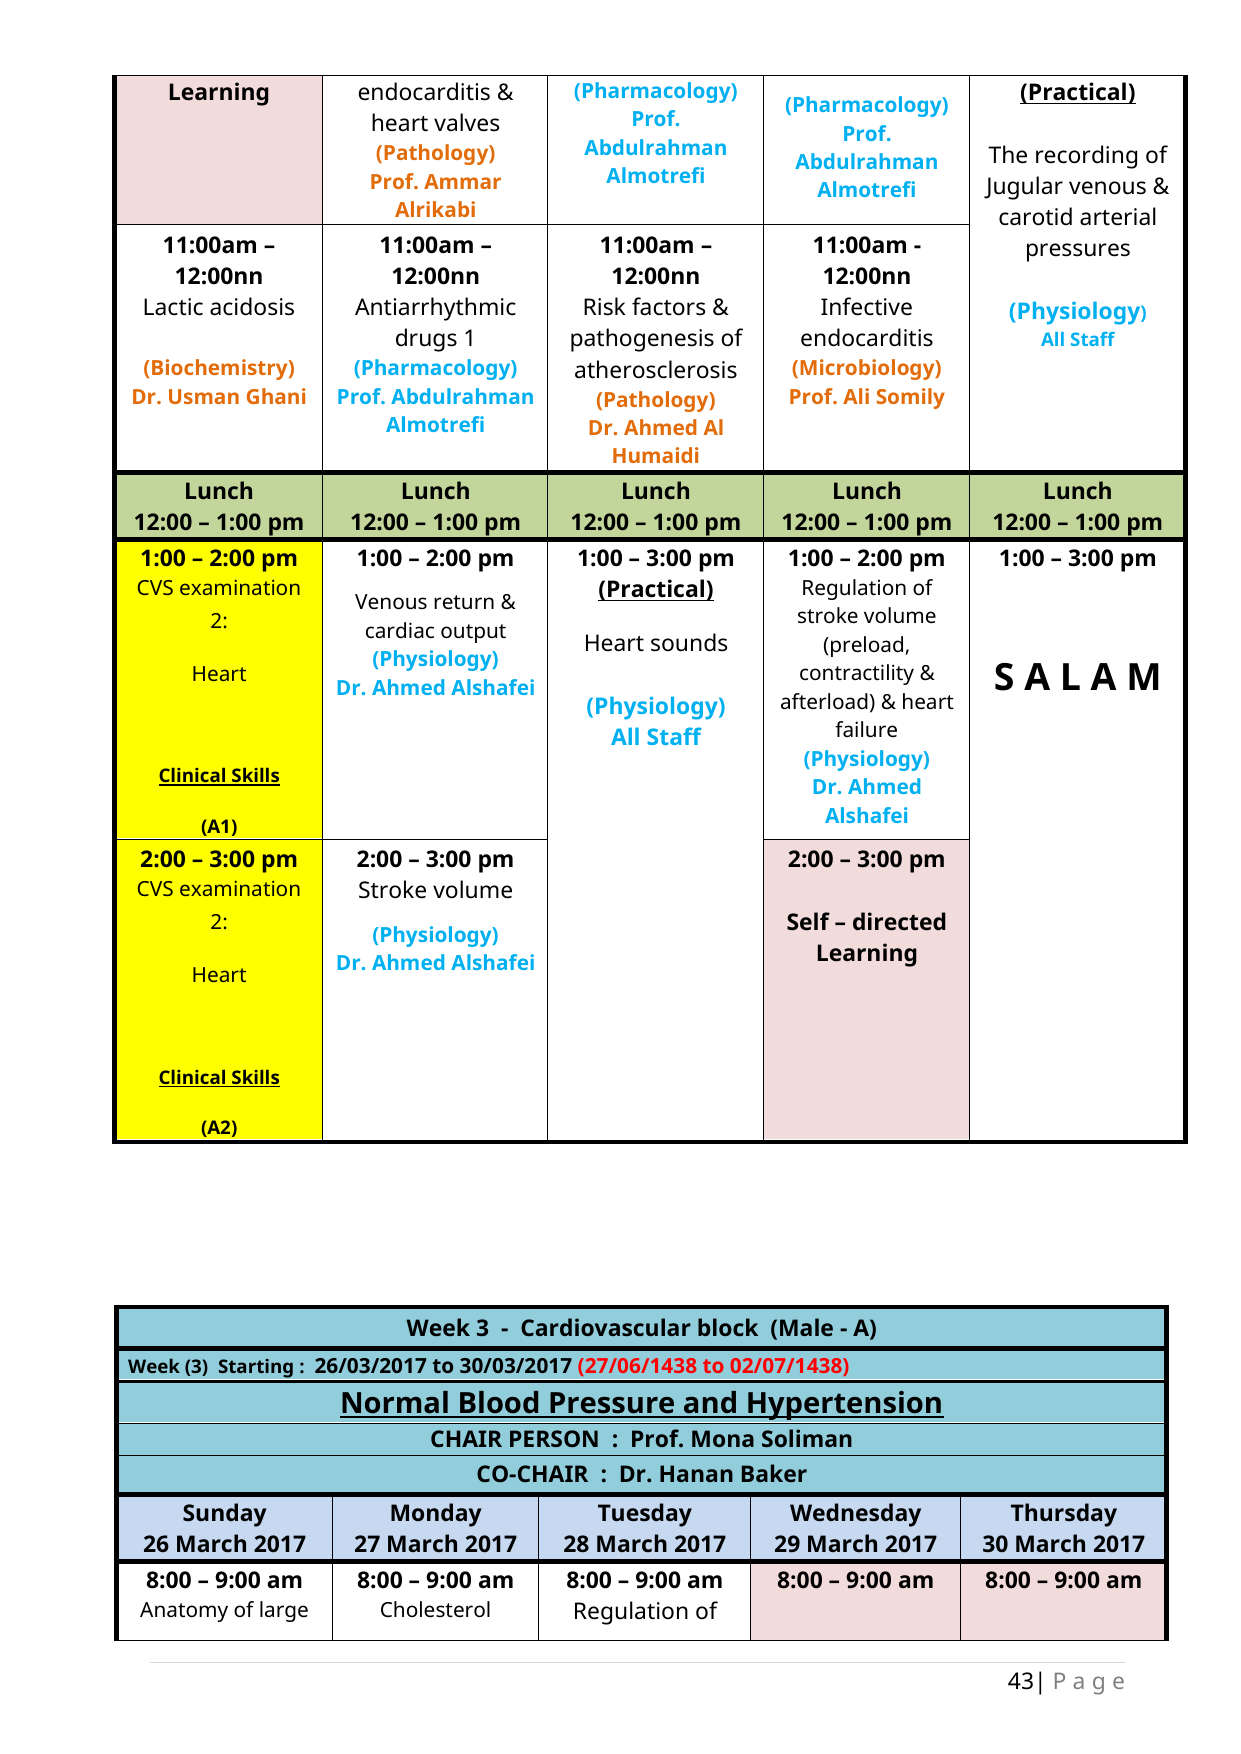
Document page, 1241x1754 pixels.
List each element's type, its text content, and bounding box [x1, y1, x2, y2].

table_cell Tuesday 28 March 2017 [539, 1497, 750, 1559]
table_cell 1:00 – 2:00 pm Venous return & cardiac output (Physiology) Dr. Ahmed Alshafei [323, 542, 547, 838]
table_cell Monday 27 March 2017 [333, 1497, 538, 1559]
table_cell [970, 76, 1183, 470]
table_cell Lunch 12:00 – 1:00 pm [323, 475, 547, 537]
table_cell Wednesday 29 March 2017 [751, 1497, 960, 1559]
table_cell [961, 1564, 1164, 1640]
table_cell 2:00 – 3:00 pm Self – directed Learning [764, 840, 969, 1139]
table_cell 2:00 – 3:00 pm CVS examination 2: Heart Clinical Skills (A2) [117, 840, 322, 1139]
table_cell CO-CHAIR : Dr. Hanan Baker [119, 1456, 1164, 1492]
table_cell Normal Blood Pressure and Hypertension [119, 1383, 1164, 1422]
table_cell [751, 1564, 960, 1640]
table_cell 2:00 – 3:00 pm Stroke volume (Physiology) Dr. Ahmed Alshafei [323, 840, 547, 1139]
table_cell Lunch 12:00 – 1:00 pm [117, 475, 322, 537]
table_cell 11:00am – 12:00nn Antiarrhythmic drugs 1 (Pharmacology) Prof. Abdulrahman Almotrefi [323, 225, 547, 470]
table_cell 1:00 – 2:00 pm Regulation of stroke volume (preload, contractility & afterload) & heart failure (Physiology) Dr. Ahmed Alshafei [764, 542, 969, 838]
table_cell 11:00am – 12:00nn Risk factors & pathogenesis of atherosclerosis (Pathology) Dr. Ahmed Al Humaidi [548, 225, 763, 470]
table_cell Week (3) Starting : 26/03/2017 to 30/03/2017 (27/06/1438 to 02/07/1438) [119, 1351, 1164, 1379]
table_cell Lunch 12:00 – 1:00 pm [764, 475, 969, 537]
table_cell 11:00am –12:00nn Lactic acidosis (Biochemistry) Dr. Usman Ghani [117, 225, 322, 470]
table_cell 1:00 – 2:00 pm CVS examination 2: Heart Clinical Skills (A1) [117, 542, 322, 838]
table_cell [764, 76, 969, 224]
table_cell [548, 76, 763, 224]
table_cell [117, 76, 322, 224]
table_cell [119, 1564, 332, 1640]
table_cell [539, 1564, 750, 1640]
table_cell CHAIR PERSON : Prof. Mona Soliman [119, 1424, 1164, 1455]
table_cell Lunch 12:00 – 1:00 pm [970, 475, 1183, 537]
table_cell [333, 1564, 538, 1640]
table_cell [323, 76, 547, 224]
table_cell 1:00 – 3:00 pm S A L A M [970, 542, 1183, 1139]
table_cell 11:00am -12:00nn Infective endocarditis (Microbiology) Prof. Ali Somily [764, 225, 969, 470]
table_header Week 3 - Cardiovascular block (Male - A) [119, 1309, 1164, 1346]
table_cell Thursday 30 March 2017 [961, 1497, 1164, 1559]
table_cell Sunday 26 March 2017 [119, 1497, 332, 1559]
table_cell Lunch 12:00 – 1:00 pm [548, 475, 763, 537]
table_cell 1:00 – 3:00 pm (Practical) Heart sounds (Physiology) All Staff [548, 542, 763, 1139]
